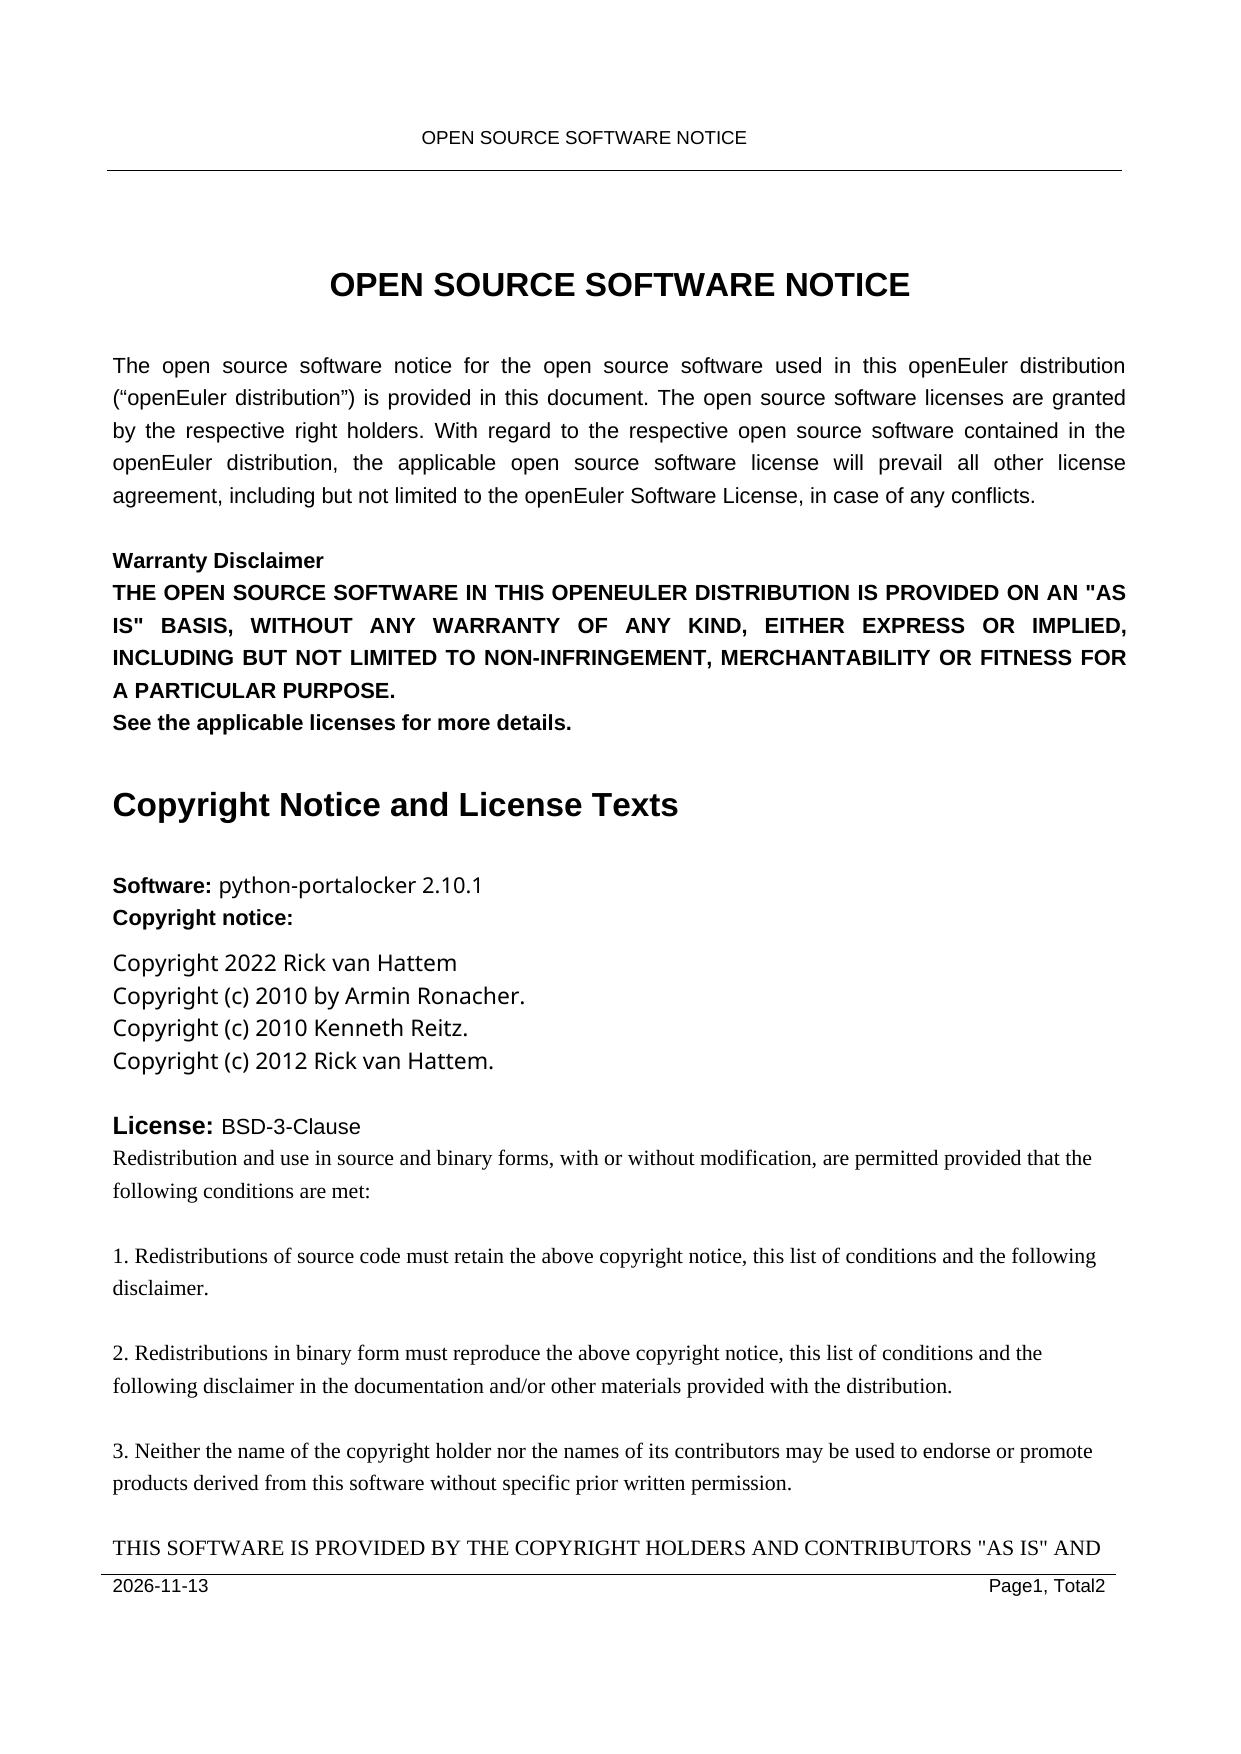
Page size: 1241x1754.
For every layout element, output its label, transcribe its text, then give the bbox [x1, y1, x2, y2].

title Software: python-portalocker 2.10.1 [112, 869, 1128, 901]
text Copyright 2022 Rick van Hattem Copyright (c) 2010 by Armin Ronacher. Copyright (c) 2010 Kenneth Reitz. Copyright (c) 2012 Rick van Hattem. [112, 947, 1128, 1109]
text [112, 1142, 1128, 1564]
text Copyright Notice and License Texts [112, 771, 1128, 836]
text License: BSD-3-Clause [112, 1109, 1128, 1142]
text Warranty Disclaimer [112, 544, 1128, 576]
text OPEN SOURCE SOFTWARE NOTICE [112, 251, 1128, 316]
text The open source software notice for the open source software used in this openEuler distribution (“openEuler distribution”) is provided in this document. The open source software licenses are granted by the respective right holders. With regard to the respective open source software contained in the openEuler distribution, the applicable open source software license will prevail all other license agreement, including but not limited to the openEuler Software License, in case of any conflicts. [112, 349, 1128, 511]
text Copyright notice: [112, 901, 1128, 934]
text THE OPEN SOURCE SOFTWARE IN THIS OPENEULER DISTRIBUTION IS PROVIDED ON AN "AS IS" BASIS, WITHOUT ANY WARRANTY OF ANY KIND, EITHER EXPRESS OR IMPLIED, INCLUDING BUT NOT LIMITED TO NON-INFRINGEMENT, MERCHANTABILITY OR FITNESS FOR A PARTICULAR PURPOSE. See the applicable licenses for more details. [112, 576, 1128, 739]
